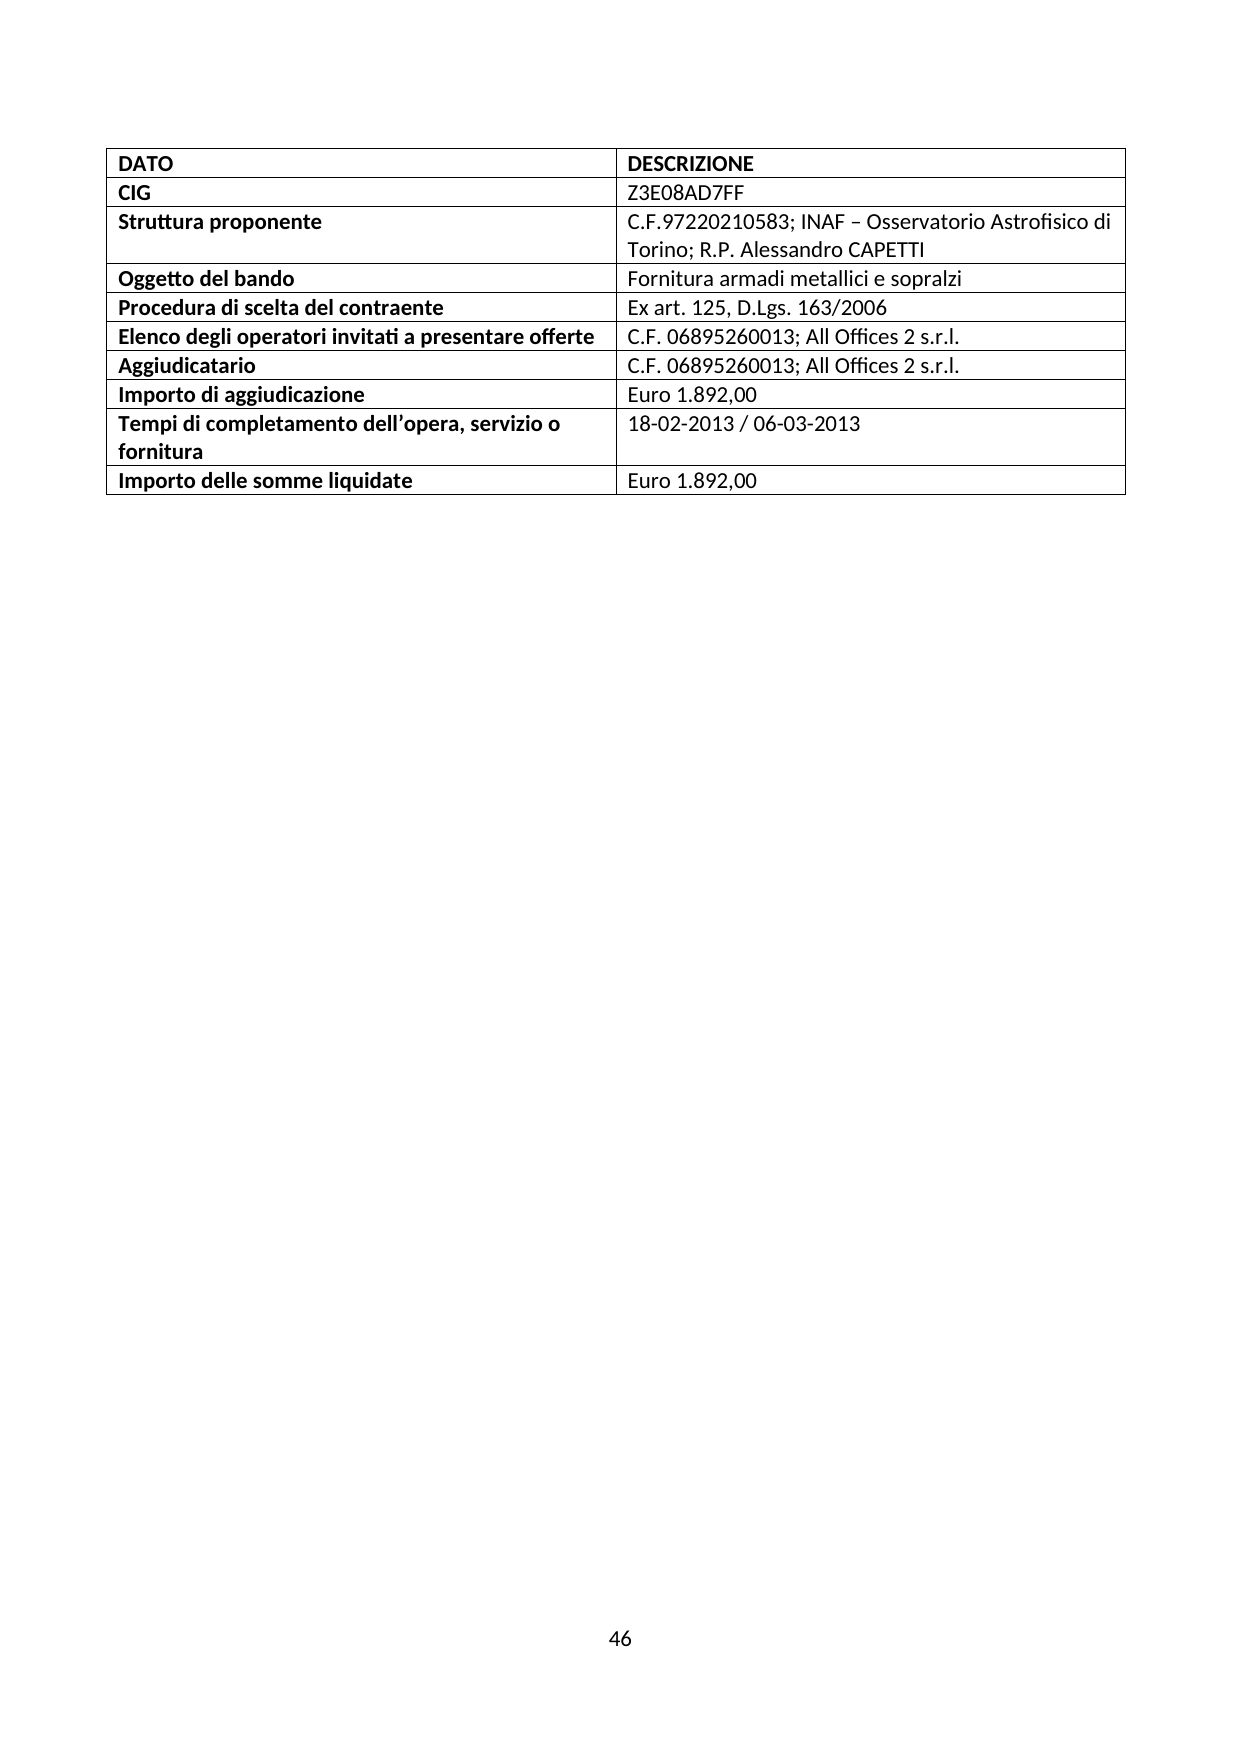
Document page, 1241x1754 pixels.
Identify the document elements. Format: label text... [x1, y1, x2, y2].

table_cell Oggetto del bando [107, 264, 616, 292]
table_cell Procedura di scelta del contraente [107, 293, 616, 321]
table_cell Fornitura armadi metallici e sopralzi [617, 264, 1125, 292]
table_cell C.F. 06895260013; All Offices 2 s.r.l. [617, 322, 1125, 350]
table_cell Aggiudicatario [107, 351, 616, 379]
table_cell 18-02-2013 / 06-03-2013 [617, 409, 1125, 465]
table_header DESCRIZIONE [617, 149, 1125, 177]
table_cell C.F. 06895260013; All Offices 2 s.r.l. [617, 351, 1125, 379]
table_cell Elenco degli operatori invitati a presentare offerte [107, 322, 616, 350]
table_cell CIG [107, 178, 616, 206]
table_cell C.F.97220210583; INAF – Osservatorio Astrofisico di Torino; R.P. Alessandro CAPETTI [617, 207, 1125, 263]
table_header DATO [107, 149, 616, 177]
table_cell Importo di aggiudicazione [107, 380, 616, 408]
table_cell Euro 1.892,00 [617, 466, 1125, 494]
table_cell Struttura proponente [107, 207, 616, 263]
table_cell Euro 1.892,00 [617, 380, 1125, 408]
table_cell Tempi di completamento dell’opera, servizio o fornitura [107, 409, 616, 465]
table_cell Ex art. 125, D.Lgs. 163/2006 [617, 293, 1125, 321]
table_cell Importo delle somme liquidate [107, 466, 616, 494]
table_cell Z3E08AD7FF [617, 178, 1125, 206]
